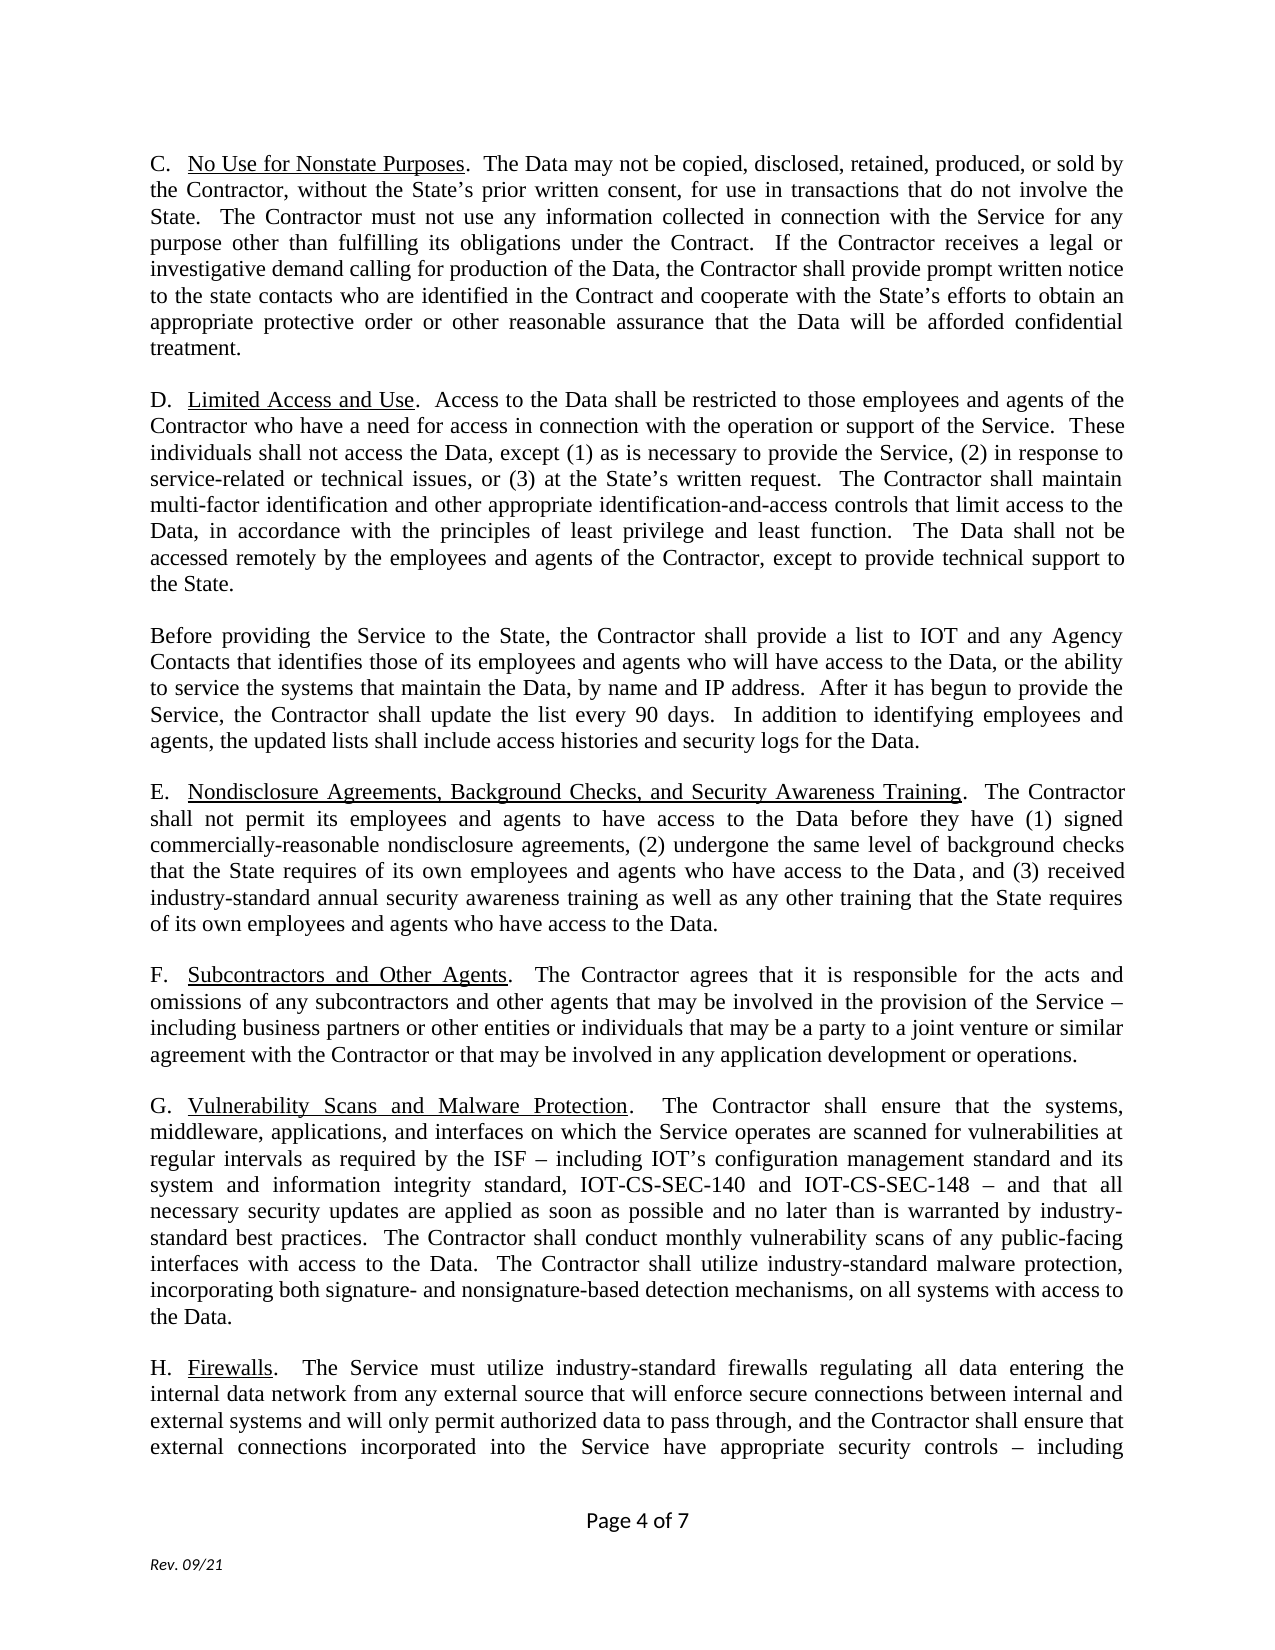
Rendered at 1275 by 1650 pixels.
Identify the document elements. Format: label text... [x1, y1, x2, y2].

list No Use for Nonstate Purposes. The Data may not be copied, disclosed, retained, produced, or sold by the Contractor, without the State’s prior written consent, for use in transactions that do not involve the State. The Contractor must not use any information collected in connection with the Service for any purpose other than fulfilling its obligations under the Contract. If the Contractor receives a legal or investigative demand calling for production of the Data, the Contractor shall provide prompt written notice to the state contacts who are identified in the Contract and cooperate with the State’s efforts to obtain an appropriate protective order or other reasonable assurance that the Data will be afforded confidential treatment. [150, 150, 1125, 361]
list Limited Access and Use. Access to the Data shall be restricted to those employees and agents of the Contractor who have a need for access in connection with the operation or support of the Service. These individuals shall not access the Data, except (1) as is necessary to provide the Service, (2) in response to service-related or technical issues, or (3) at the State’s written request. The Contractor shall maintain multi-factor identification and other appropriate identification-and-access controls that limit access to the Data, in accordance with the principles of least privilege and least function. The Data shall not be accessed remotely by the employees and agents of the Contractor, except to provide technical support to the State. [150, 386, 1125, 597]
list Before providing the Service to the State, the Contractor shall provide a list to IOT and any Agency Contacts that identifies those of its employees and agents who will have access to the Data, or the ability to service the systems that maintain the Data, by name and IP address. After it has begun to provide the Service, the Contractor shall update the list every 90 days. In addition to identifying employees and agents, the updated lists shall include access histories and security logs for the Data. [150, 622, 1125, 753]
list Vulnerability Scans and Malware Protection. The Contractor shall ensure that the systems, middleware, applications, and interfaces on which the Service operates are scanned for vulnerabilities at regular intervals as required by the ISF – including IOT’s configuration management standard and its system and information integrity standard, IOT-CS-SEC-140 and IOT-CS-SEC-148 – and that all necessary security updates are applied as soon as possible and no later than is warranted by industry-standard best practices. The Contractor shall conduct monthly vulnerability scans of any public-facing interfaces with access to the Data. The Contractor shall utilize industry-standard malware protection, incorporating both signature- and nonsignature-based detection mechanisms, on all systems with access to the Data. [150, 1092, 1125, 1329]
list Subcontractors and Other Agents. The Contractor agrees that it is responsible for the acts and omissions of any subcontractors and other agents that may be involved in the provision of the Service – including business partners or other entities or individuals that may be a party to a joint venture or similar agreement with the Contractor or that may be involved in any application development or operations. [150, 962, 1125, 1067]
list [150, 1354, 1125, 1459]
list Nondisclosure Agreements, Background Checks, and Security Awareness Training. The Contractor shall not permit its employees and agents to have access to the Data before they have (1) signed commercially-reasonable nondisclosure agreements, (2) undergone the same level of background checks that the State requires of its own employees and agents who have access to the Data, and (3) received industry-standard annual security awareness training as well as any other training that the State requires of its own employees and agents who have access to the Data. [150, 778, 1125, 937]
